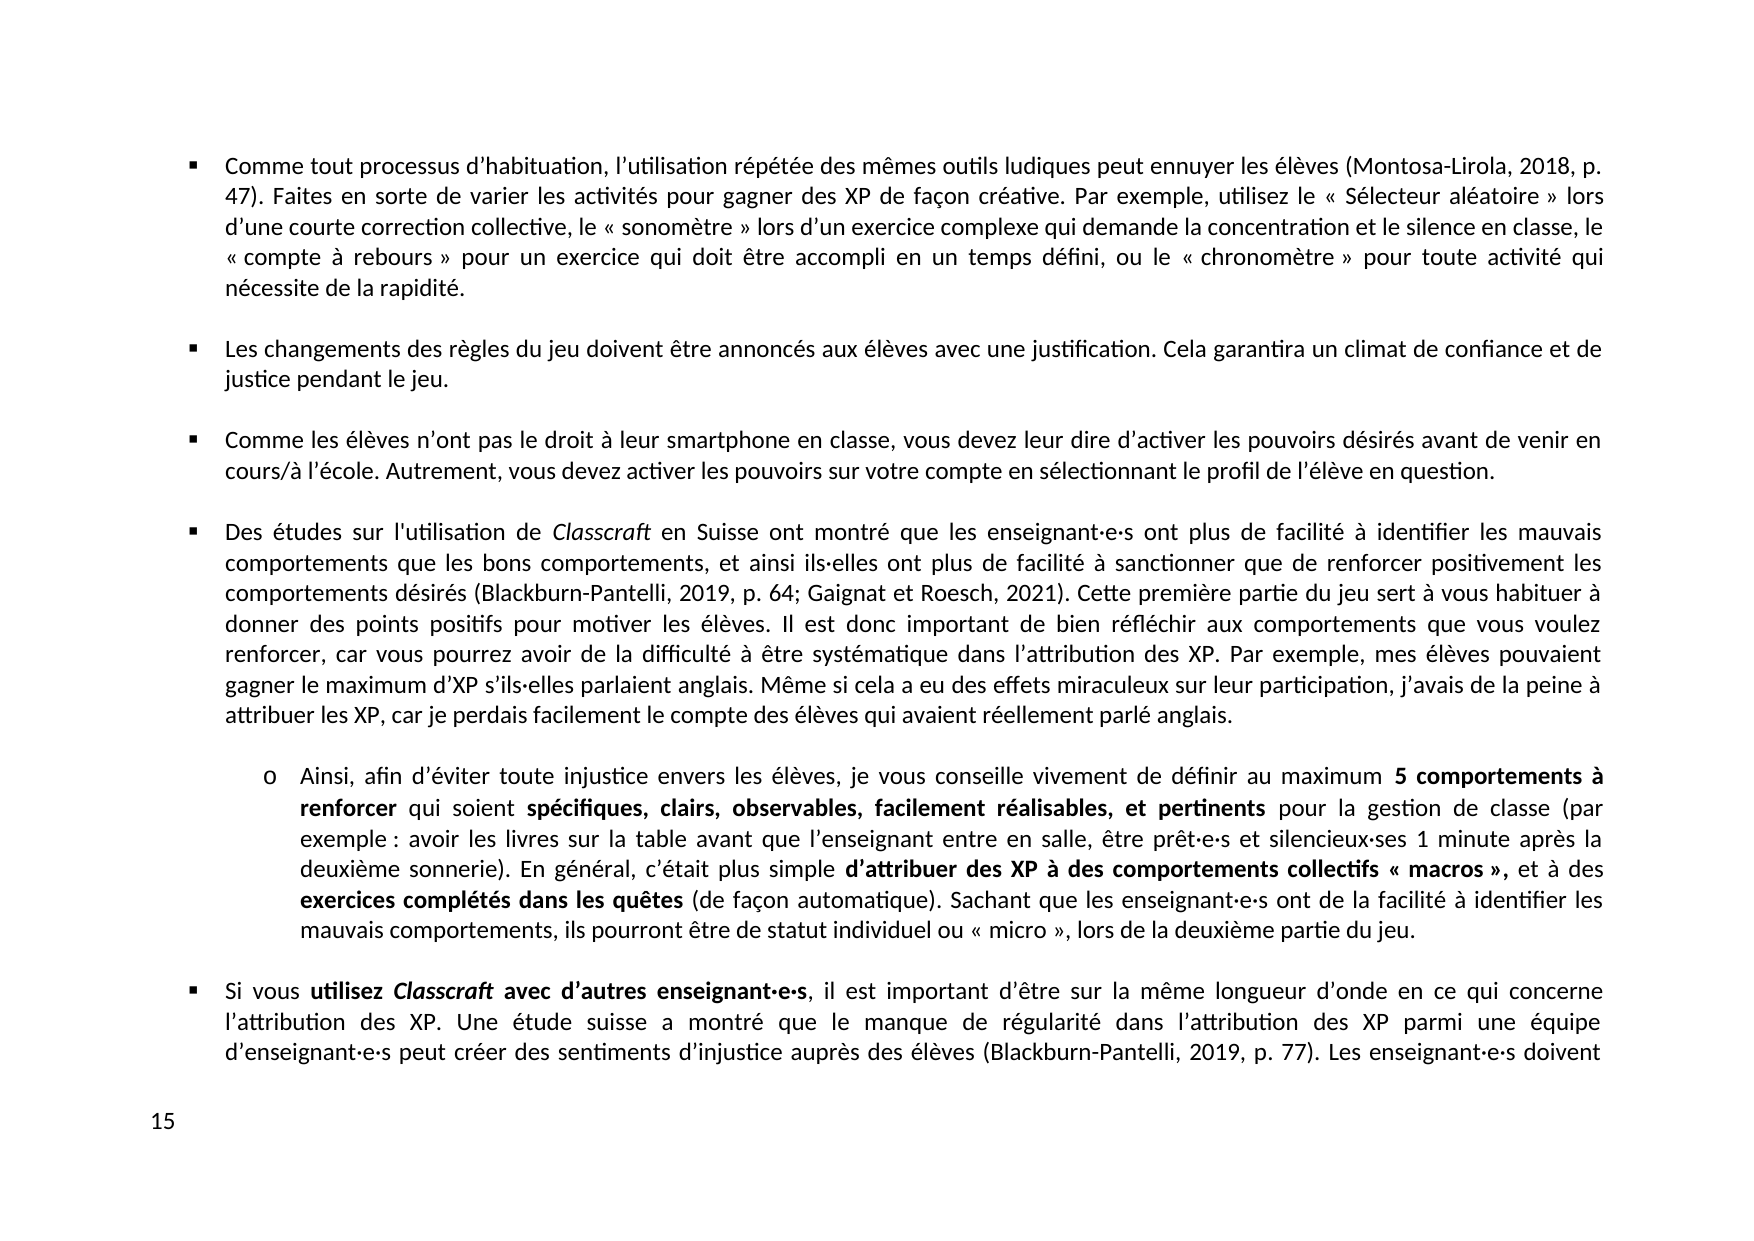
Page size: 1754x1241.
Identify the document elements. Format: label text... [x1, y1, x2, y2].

list Comme tout processus d’habituation, l’utilisation répétée des mêmes outils ludiques peut ennuyer les élèves (Montosa-Lirola, 2018, p. 47). Faites en sorte de varier les activités pour gagner des XP de façon créative. Par exemple, utilisez le « Sélecteur aléatoire » lors d’une courte correction collective, le « sonomètre » lors d’un exercice complexe qui demande la concentration et le silence en classe, le « compte à rebours » pour un exercice qui doit être accompli en un temps défini, ou le « chronomètre » pour toute activité qui nécessite de la rapidité. [187, 150, 1604, 303]
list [187, 975, 1604, 1067]
list Des études sur l'utilisation de Classcraft en Suisse ont montré que les enseignant·e·s ont plus de facilité à identifier les mauvais comportements que les bons comportements, et ainsi ils·elles ont plus de facilité à sanctionner que de renforcer positivement les comportements désirés (Blackburn-Pantelli, 2019, p. 64; Gaignat et Roesch, 2021). Cette première partie du jeu sert à vous habituer à donner des points positifs pour motiver les élèves. Il est donc important de bien réfléchir aux comportements que vous voulez renforcer, car vous pourrez avoir de la difficulté à être systématique dans l’attribution des XP. Par exemple, mes élèves pouvaient gagner le maximum d’XP s’ils·elles parlaient anglais. Même si cela a eu des effets miraculeux sur leur participation, j’avais de la peine à attribuer les XP, car je perdais facilement le compte des élèves qui avaient réellement parlé anglais. [187, 516, 1604, 730]
list Les changements des règles du jeu doivent être annoncés aux élèves avec une justification. Cela garantira un climat de confiance et de justice pendant le jeu. [187, 333, 1604, 394]
list Ainsi, afin d’éviter toute injustice envers les élèves, je vous conseille vivement de définir au maximum 5 comportements à renforcer qui soient spécifiques, clairs, observables, facilement réalisables, et pertinents pour la gestion de classe (par exemple : avoir les livres sur la table avant que l’enseignant entre en salle, être prêt·e·s et silencieux·ses 1 minute après la deuxième sonnerie). En général, c’était plus simple d’attribuer des XP à des comportements collectifs « macros », et à des exercices complétés dans les quêtes (de façon automatique). Sachant que les enseignant·e·s ont de la facilité à identifier les mauvais comportements, ils pourront être de statut individuel ou « micro », lors de la deuxième partie du jeu. [262, 760, 1604, 945]
list Comme les élèves n’ont pas le droit à leur smartphone en classe, vous devez leur dire d’activer les pouvoirs désirés avant de venir en cours/à l’école. Autrement, vous devez activer les pouvoirs sur votre compte en sélectionnant le profil de l’élève en question. [187, 425, 1604, 486]
